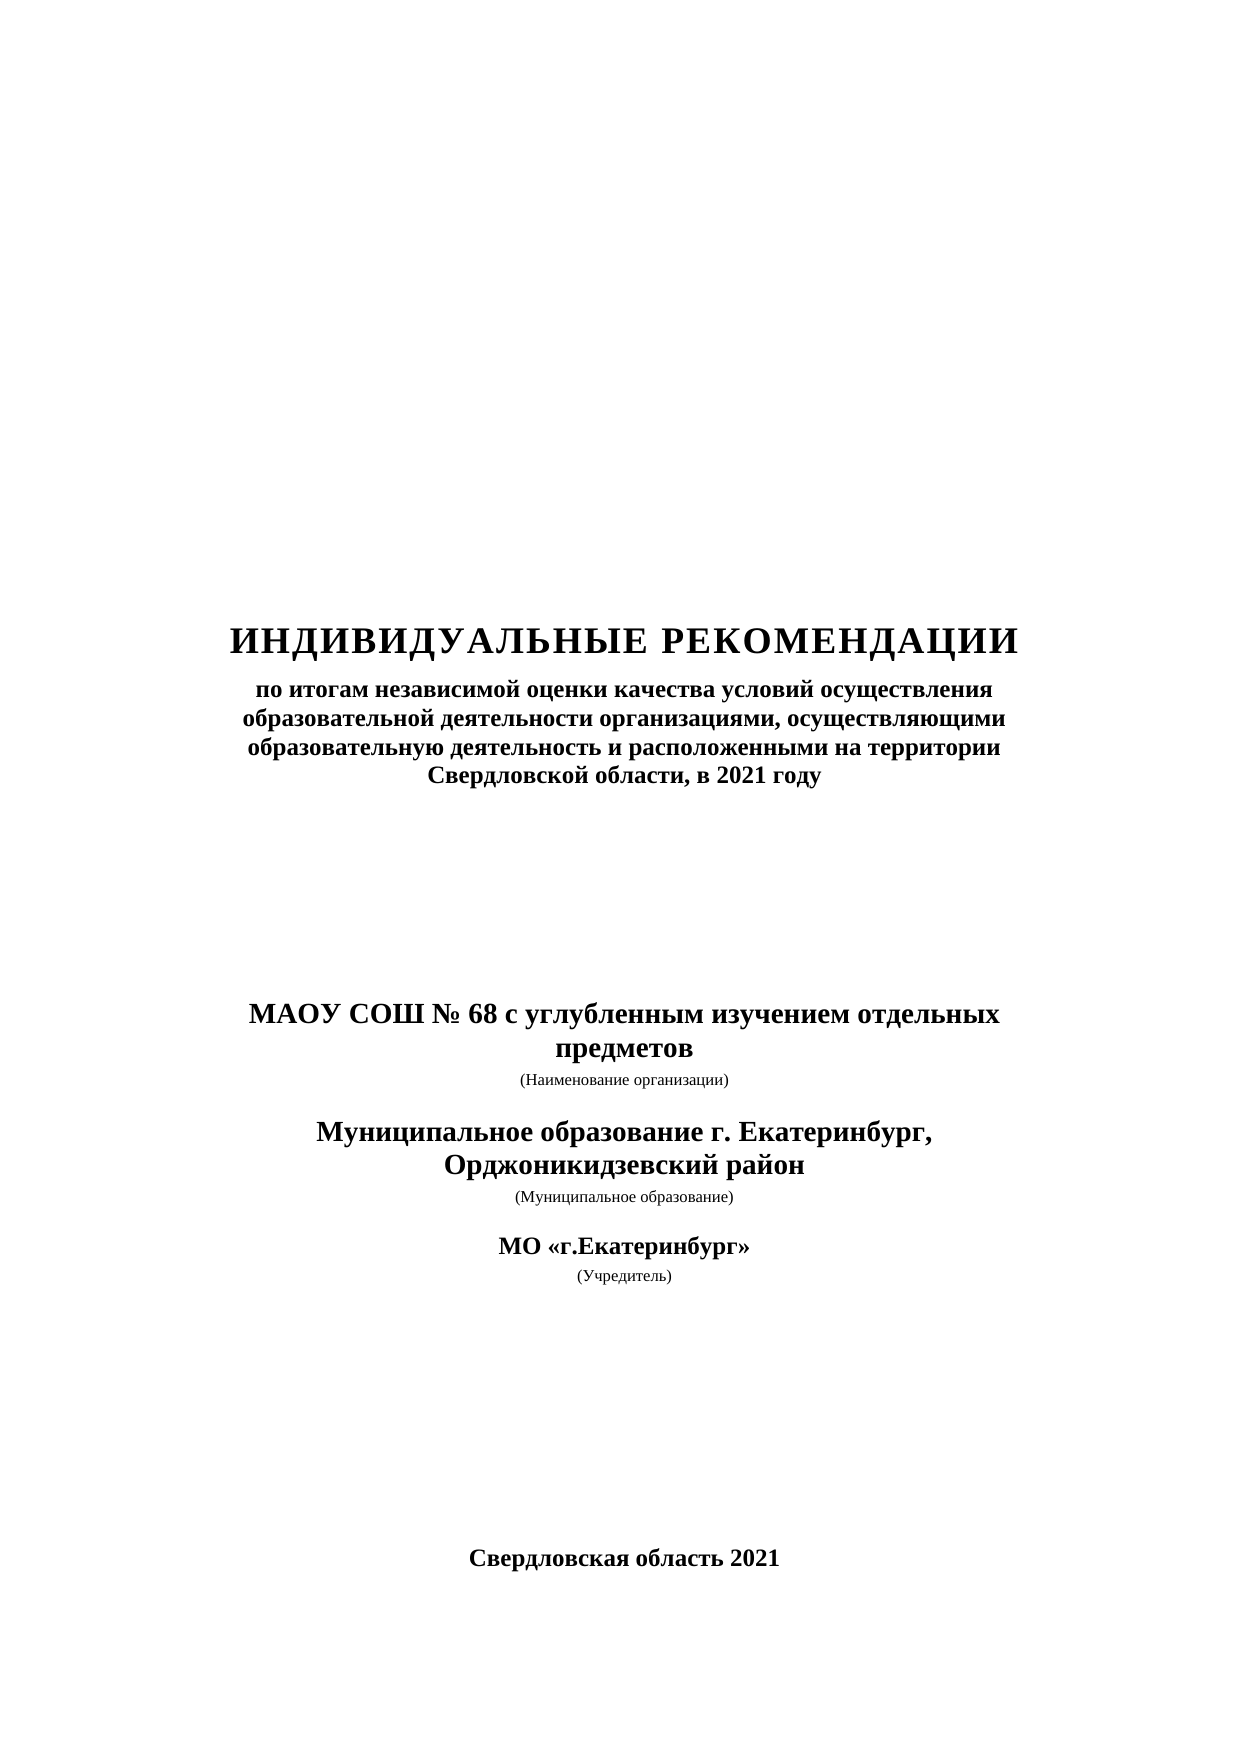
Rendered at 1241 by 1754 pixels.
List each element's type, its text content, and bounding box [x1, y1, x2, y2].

text (Учредитель) [177, 1266, 1071, 1285]
text Муниципальное образование г. Екатеринбург, Орджоникидзевский район [177, 1114, 1071, 1181]
text МО «г.Екатеринбург» [177, 1231, 1071, 1260]
text ИНДИВИДУАЛЬНЫЕ РЕКОМЕНДАЦИИ [177, 619, 1071, 662]
text Свердловская область 2021 [177, 1543, 1071, 1572]
text по итогам независимой оценки качества условий осуществления образовательной деятельности организациями, осуществляющими образовательную деятельность и расположенными на территории Свердловской области, в 2021 году [177, 674, 1071, 789]
text (Муниципальное образование) [177, 1187, 1071, 1206]
text (Наименование организации) [177, 1069, 1071, 1089]
text МАОУ СОШ № 68 с углубленным изучением отдельных предметов [177, 996, 1071, 1063]
